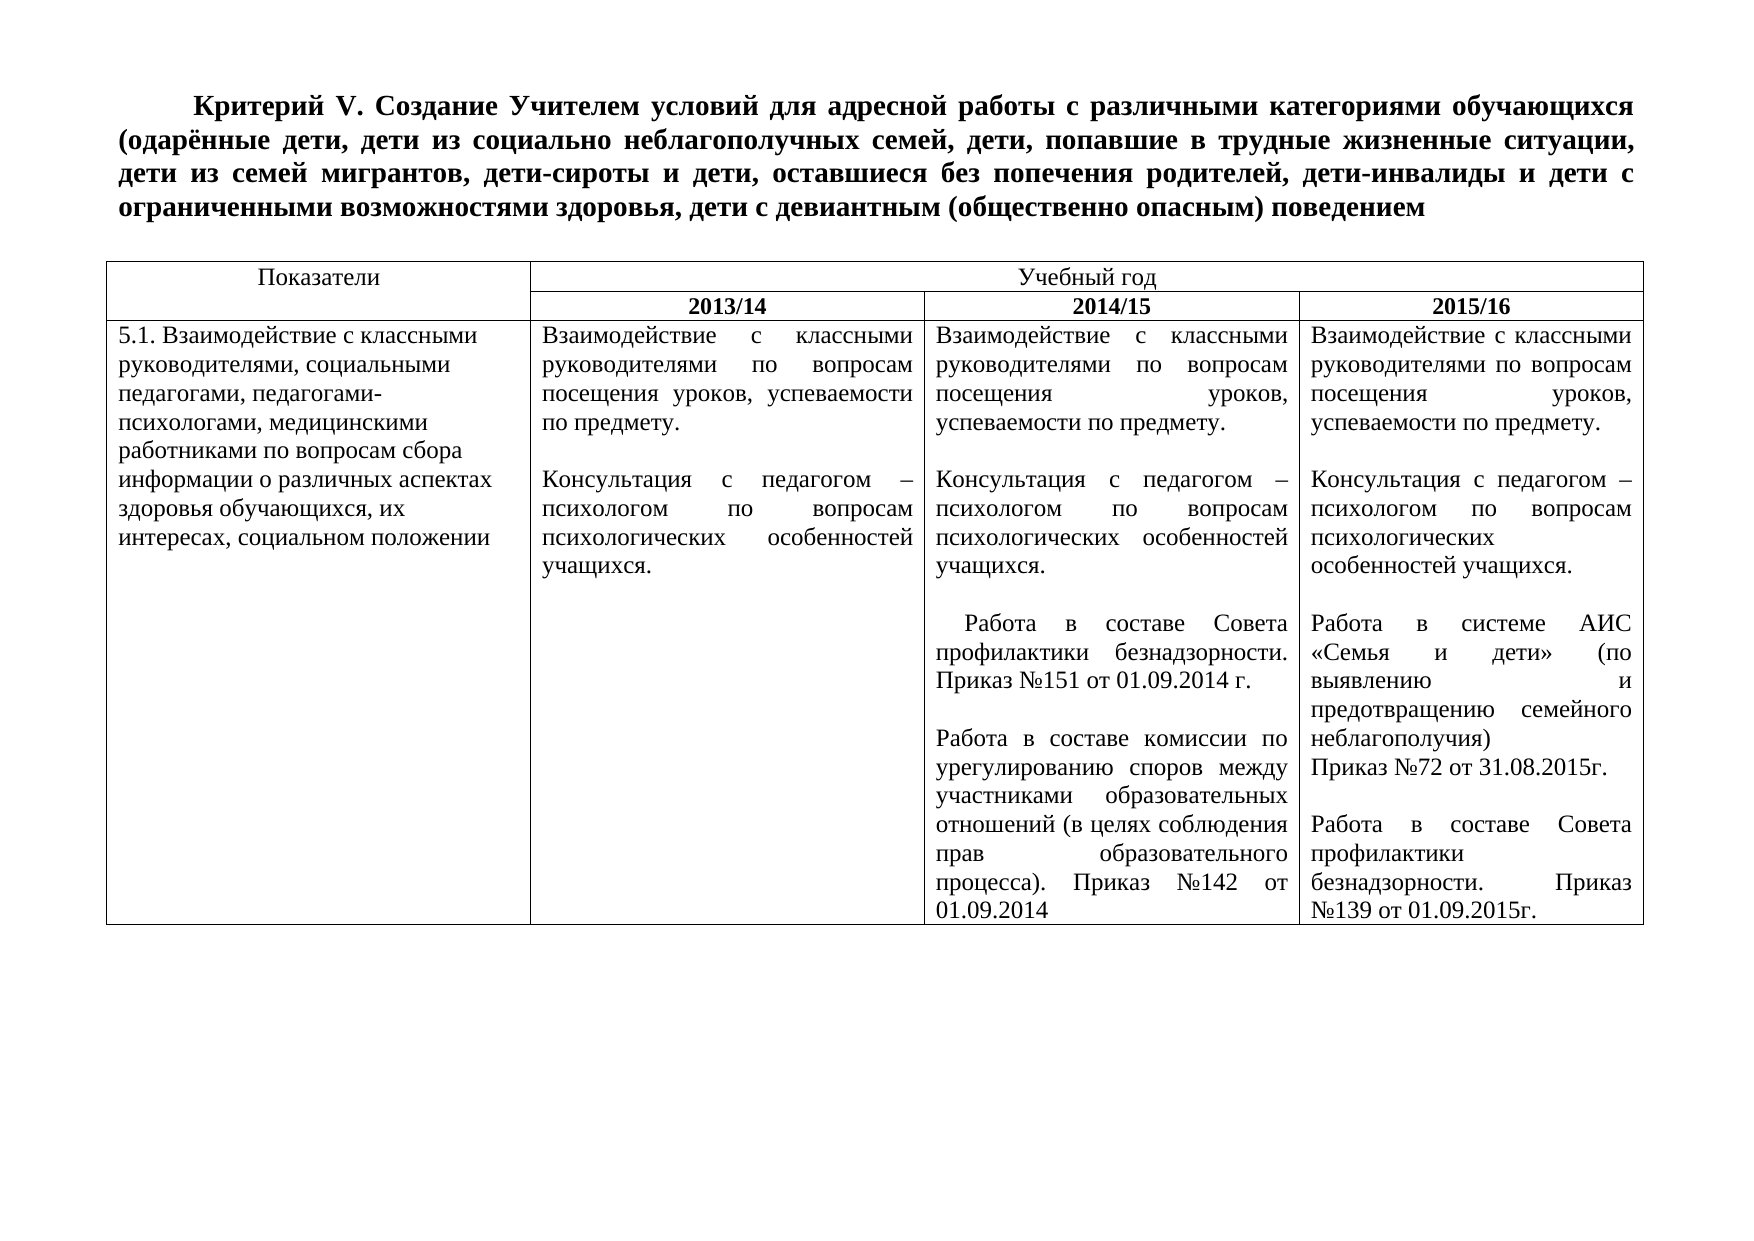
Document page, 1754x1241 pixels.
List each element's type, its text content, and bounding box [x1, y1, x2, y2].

table_cell Взаимодействие с классными руководителями по вопросам посещения уроков, успеваемости по предмету. Консультация с педагогом –психологом по вопросам психологических особенностей учащихся. [531, 321, 924, 924]
table_cell 5.1. Взаимодействие с классными руководителями, социальными педагогами, педагогами-психологами, медицинскими работниками по вопросам сбора информации о различных аспектах здоровья обучающихся, их интересах, социальном положении [107, 321, 530, 924]
table_cell 2015/16 [1300, 292, 1643, 319]
text Критерий V. Создание Учителем условий для адресной работы с различными категориями обучающихся (одарённые дети, дети из социально неблагополучных семей, дети, попавшие в трудные жизненные ситуации, дети из семей мигрантов, дети-сироты и дети, оставшиеся без попечения родителей, дети-инвалиды и дети с ограниченными возможностями здоровья, дети с девиантным (общественно опасным) поведением [118, 88, 1636, 223]
table_cell Взаимодействие с классными руководителями по вопросам посещения уроков, успеваемости по предмету. Консультация с педагогом –психологом по вопросам психологических особенностей учащихся. Работа в составе Совета профилактики безнадзорности. Приказ №151 от 01.09.2014 г. Работа в составе комиссии по урегулированию споров между участниками образовательных отношений (в целях соблюдения прав образовательного процесса). Приказ №142 от 01.09.2014 [925, 321, 1299, 924]
table_cell 2013/14 [531, 292, 924, 319]
table_cell Взаимодействие с классными руководителями по вопросам посещения уроков, успеваемости по предмету. Консультация с педагогом –психологом по вопросам психологических особенностей учащихся. Работа в системе АИС «Семья и дети» (по выявлению и предотвращению семейного неблагополучия) Приказ №72 от 31.08.2015г. Работа в составе Совета профилактики безнадзорности. Приказ №139 от 01.09.2015г. [1300, 321, 1643, 924]
table_header Показатели [107, 262, 530, 319]
table_cell 2014/15 [925, 292, 1299, 319]
table_header Учебный год [531, 262, 1643, 291]
